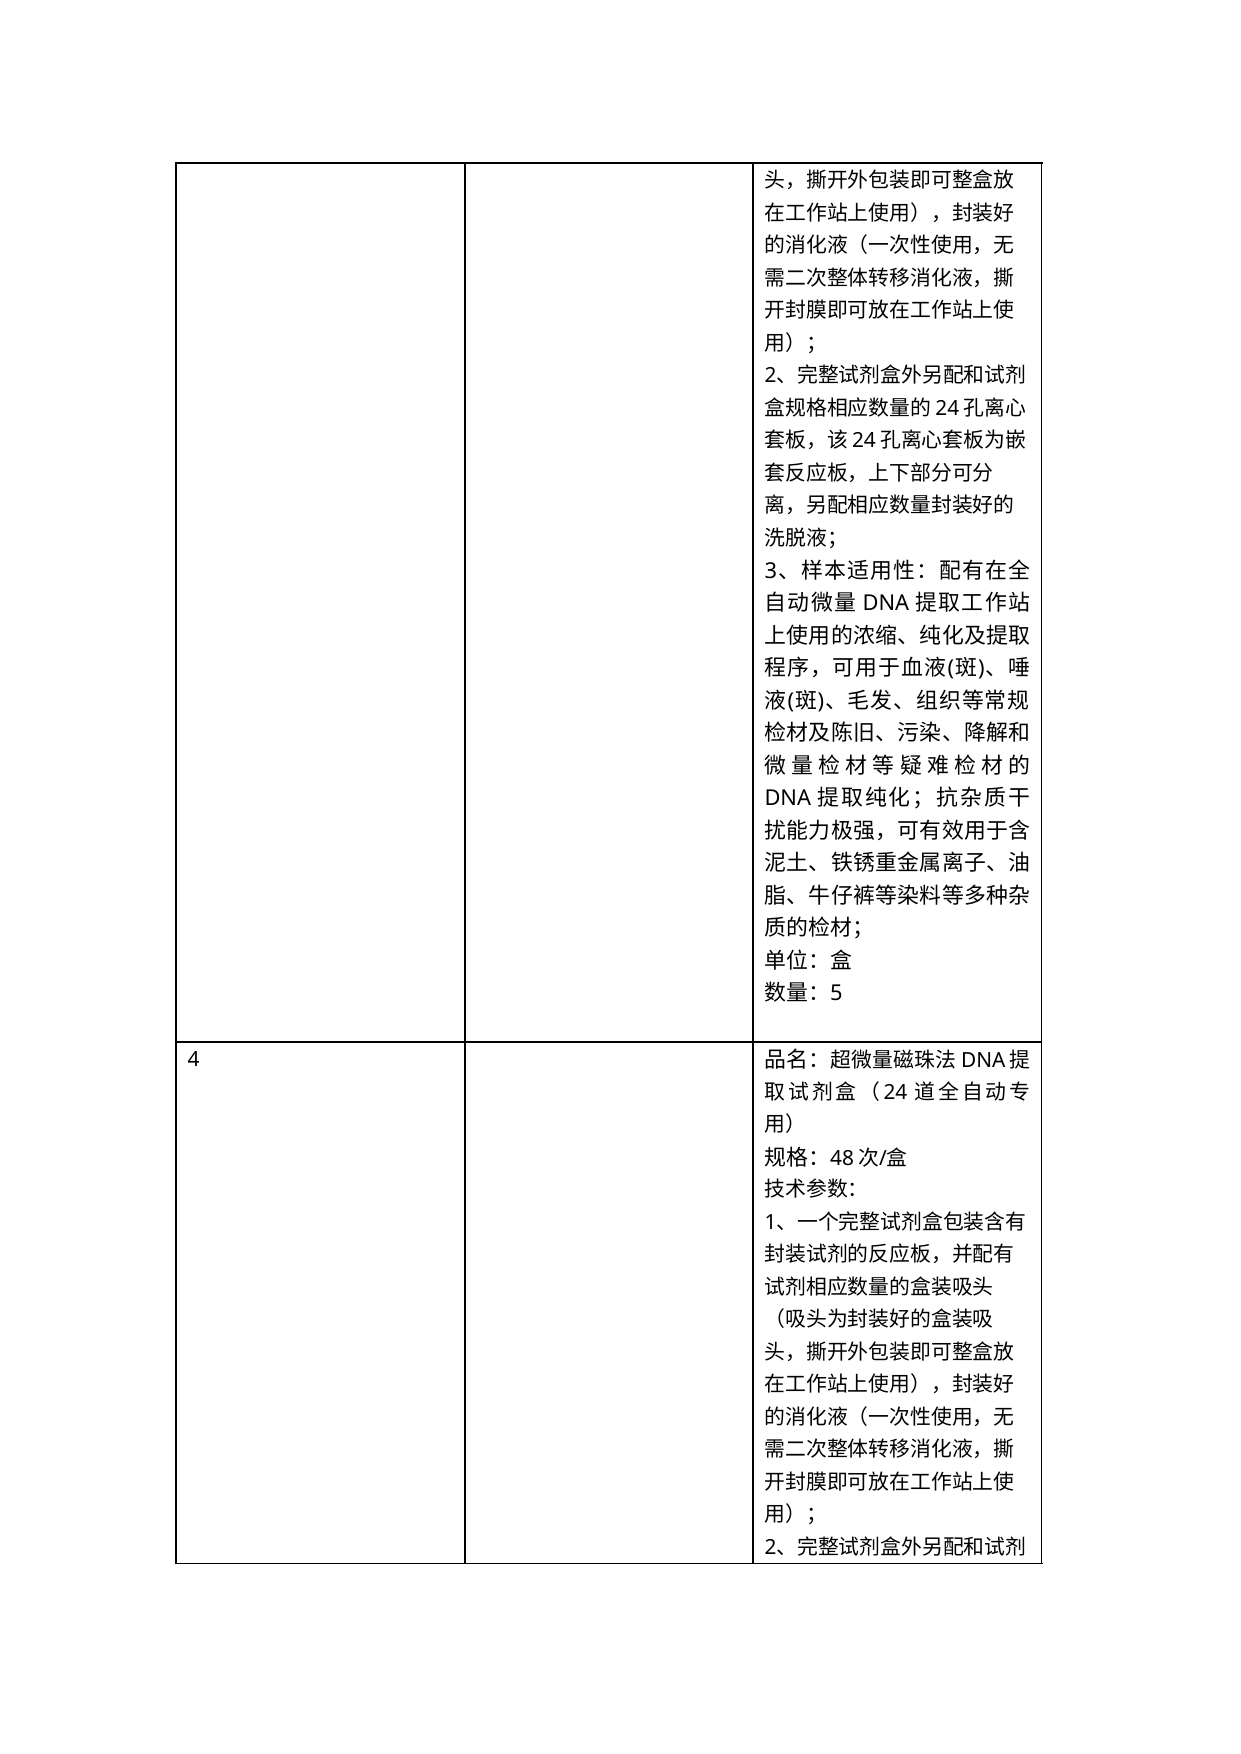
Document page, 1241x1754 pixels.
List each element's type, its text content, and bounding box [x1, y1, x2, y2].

table_cell [466, 1043, 752, 1563]
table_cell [754, 1043, 1041, 1563]
table_cell [466, 164, 752, 1041]
table_cell 3 [177, 164, 464, 1041]
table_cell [754, 164, 1041, 1041]
table_cell 4 [177, 1043, 464, 1563]
